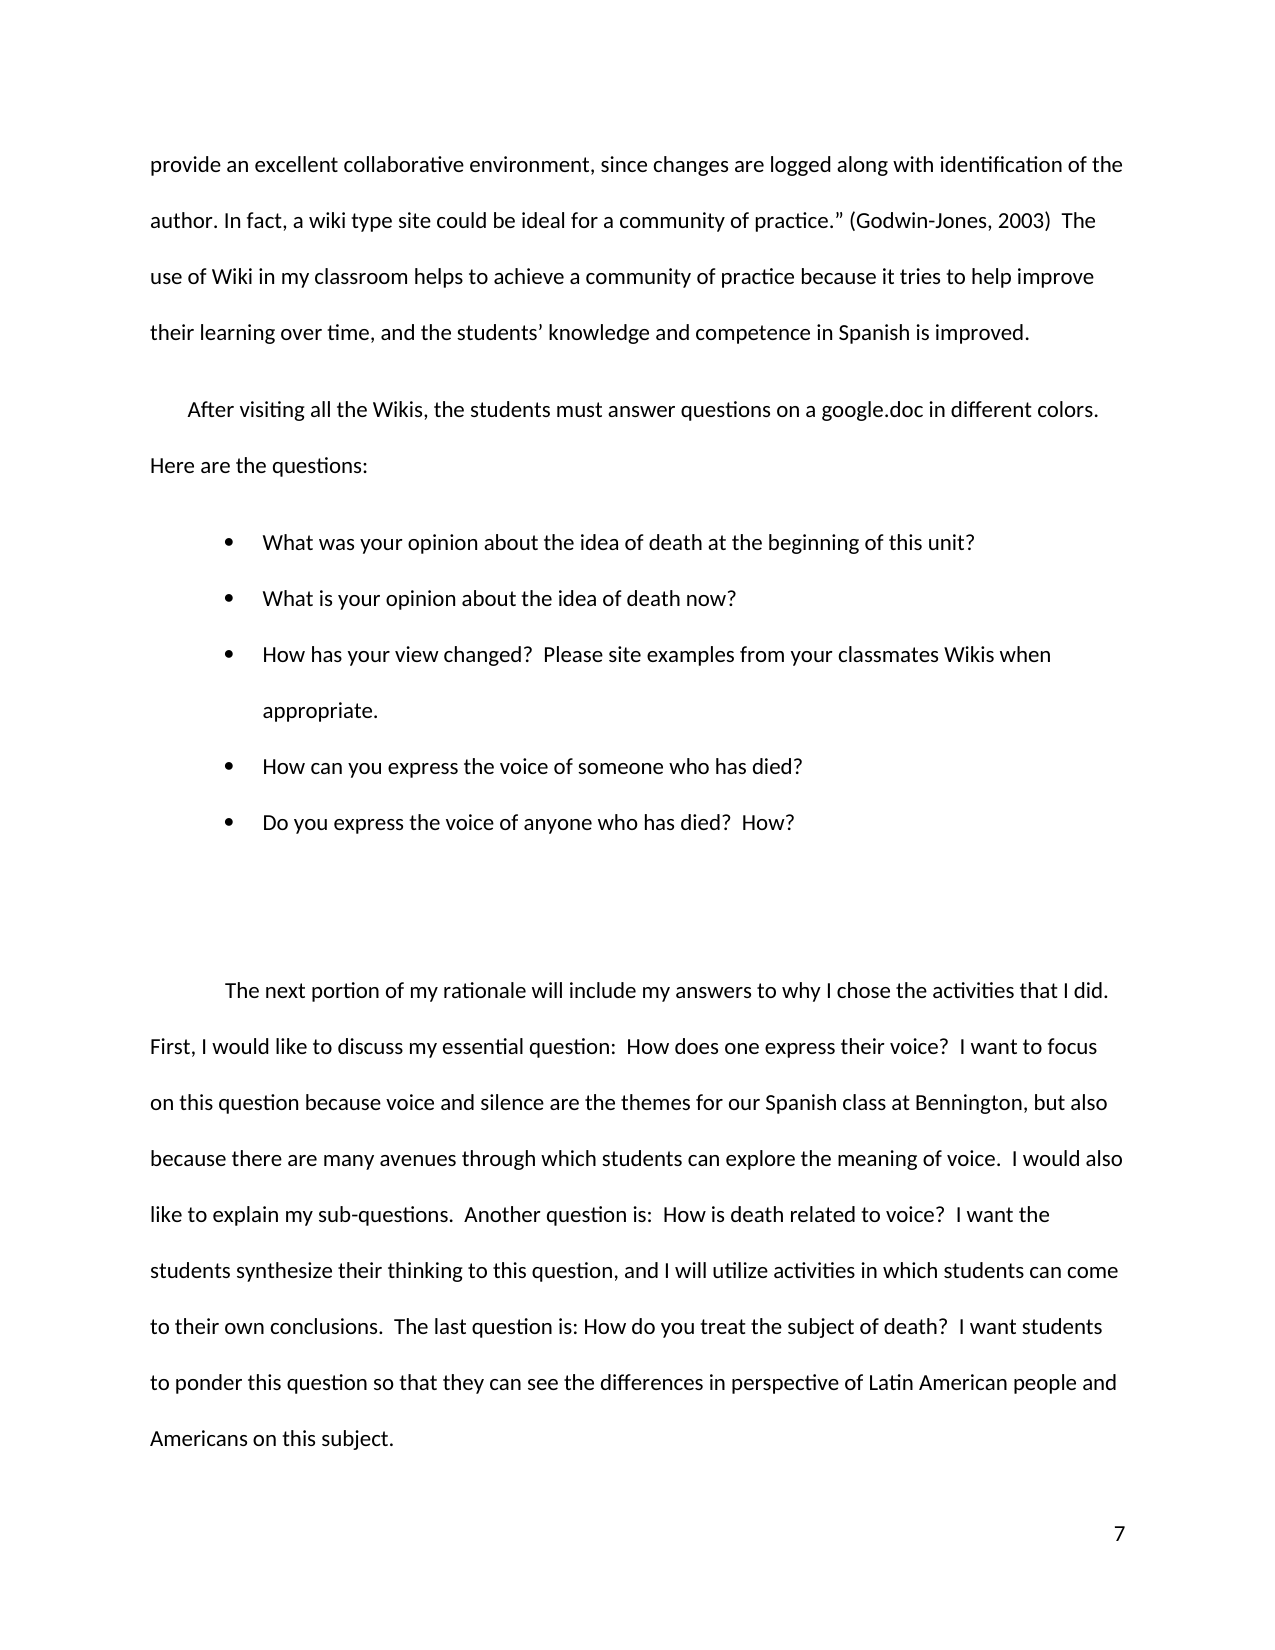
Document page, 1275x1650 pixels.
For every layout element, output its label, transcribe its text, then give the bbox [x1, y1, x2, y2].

list How has your view changed? Please site examples from your classmates Wikis when appropriate. [225, 640, 1125, 724]
text After visiting all the Wikis, the students must answer questions on a google.doc in different colors. Here are the questions: [150, 395, 1125, 479]
list Do you express the voice of anyone who has died? How? [225, 808, 1125, 836]
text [150, 150, 1125, 346]
list The next portion of my rationale will include my answers to why I chose the activities that I did. First, I would like to discuss my essential question: How does one express their voice? I want to focus on this question because voice and silence are the themes for our Spanish class at Bennington, but also because there are many avenues through which students can explore the meaning of voice. I would also like to explain my sub-questions. Another question is: How is death related to voice? I want the students synthesize their thinking to this question, and I will utilize activities in which students can come to their own conclusions. The last question is: How do you treat the subject of death? I want students to ponder this question so that they can see the differences in perspective of Latin American people and Americans on this subject. [150, 976, 1125, 1453]
list How can you express the voice of someone who has died? [225, 752, 1125, 780]
list What is your opinion about the idea of death now? [225, 584, 1125, 612]
list What was your opinion about the idea of death at the beginning of this unit? [225, 528, 1125, 556]
